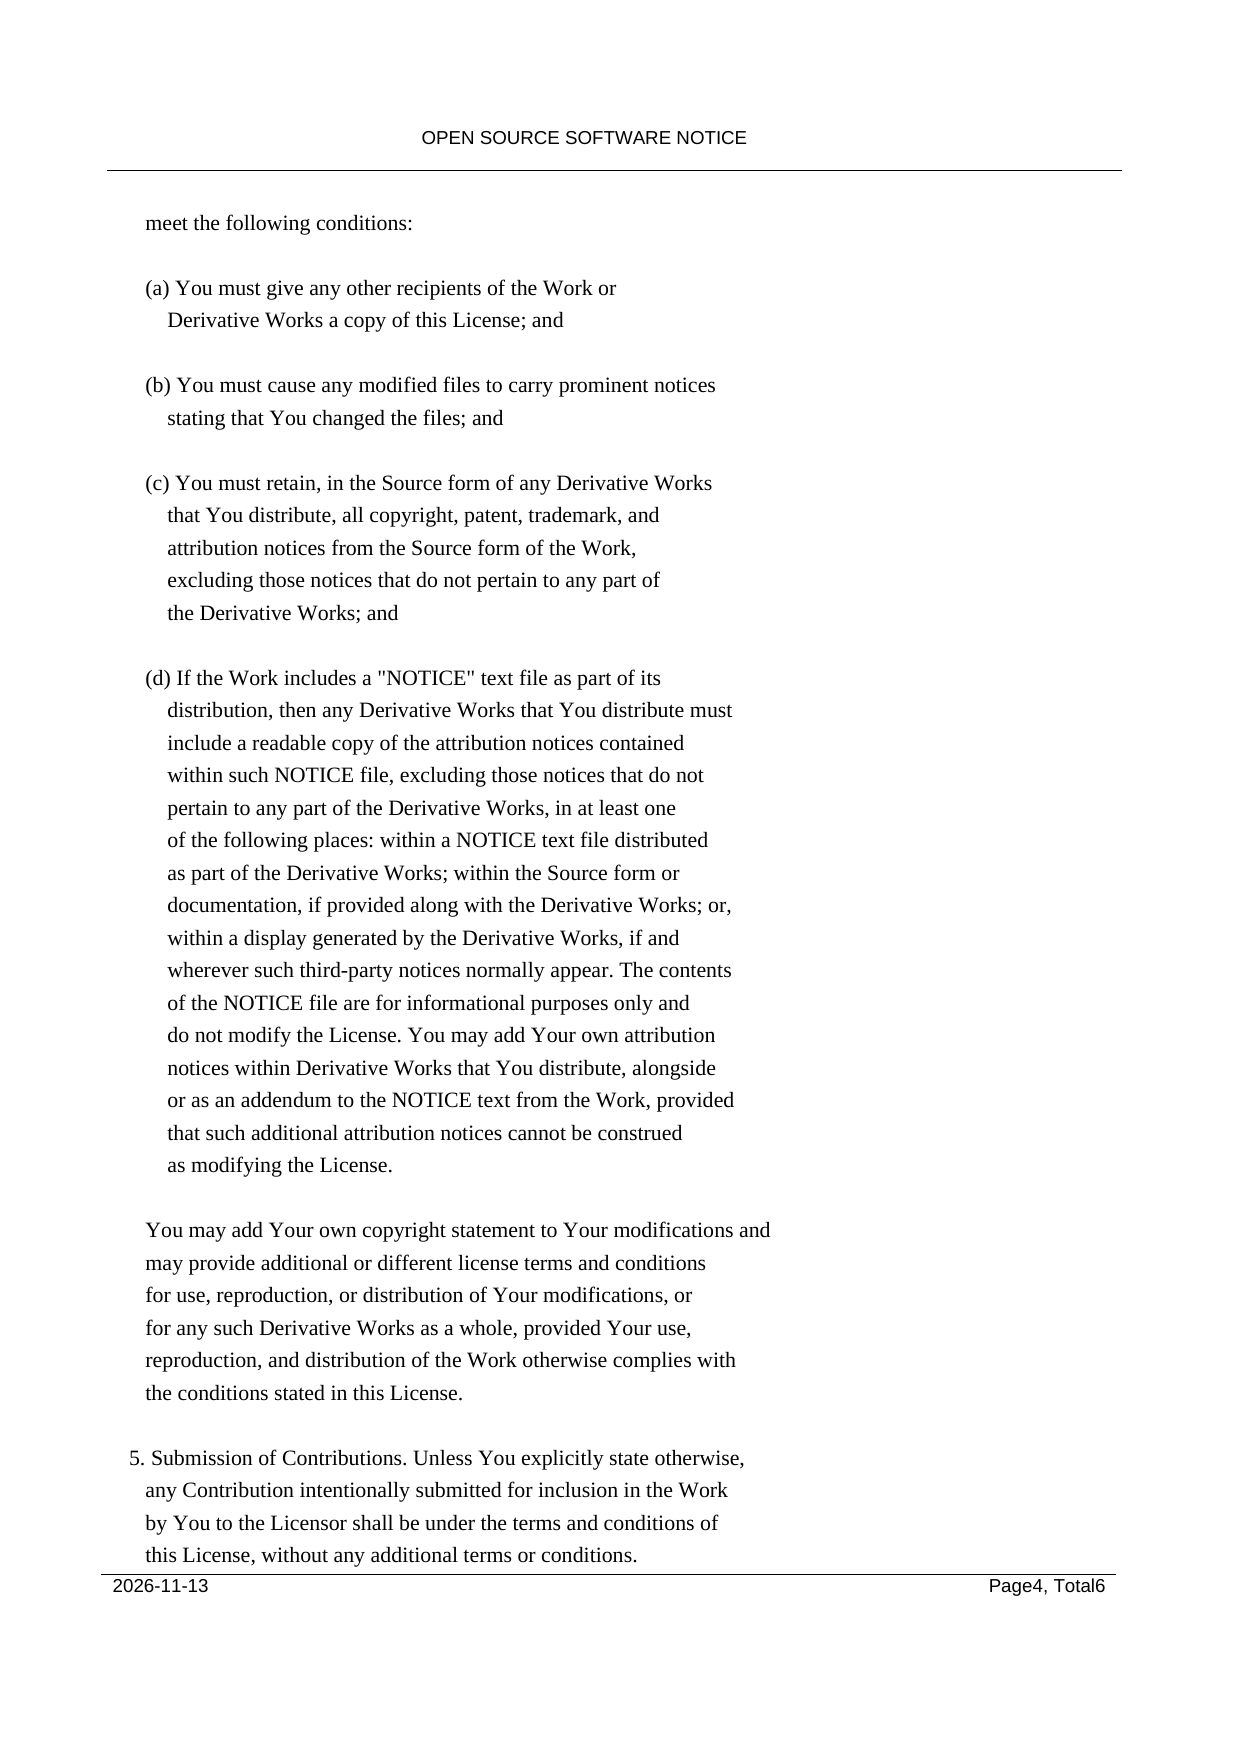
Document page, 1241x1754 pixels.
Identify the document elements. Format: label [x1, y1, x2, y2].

text [112, 206, 1128, 1571]
